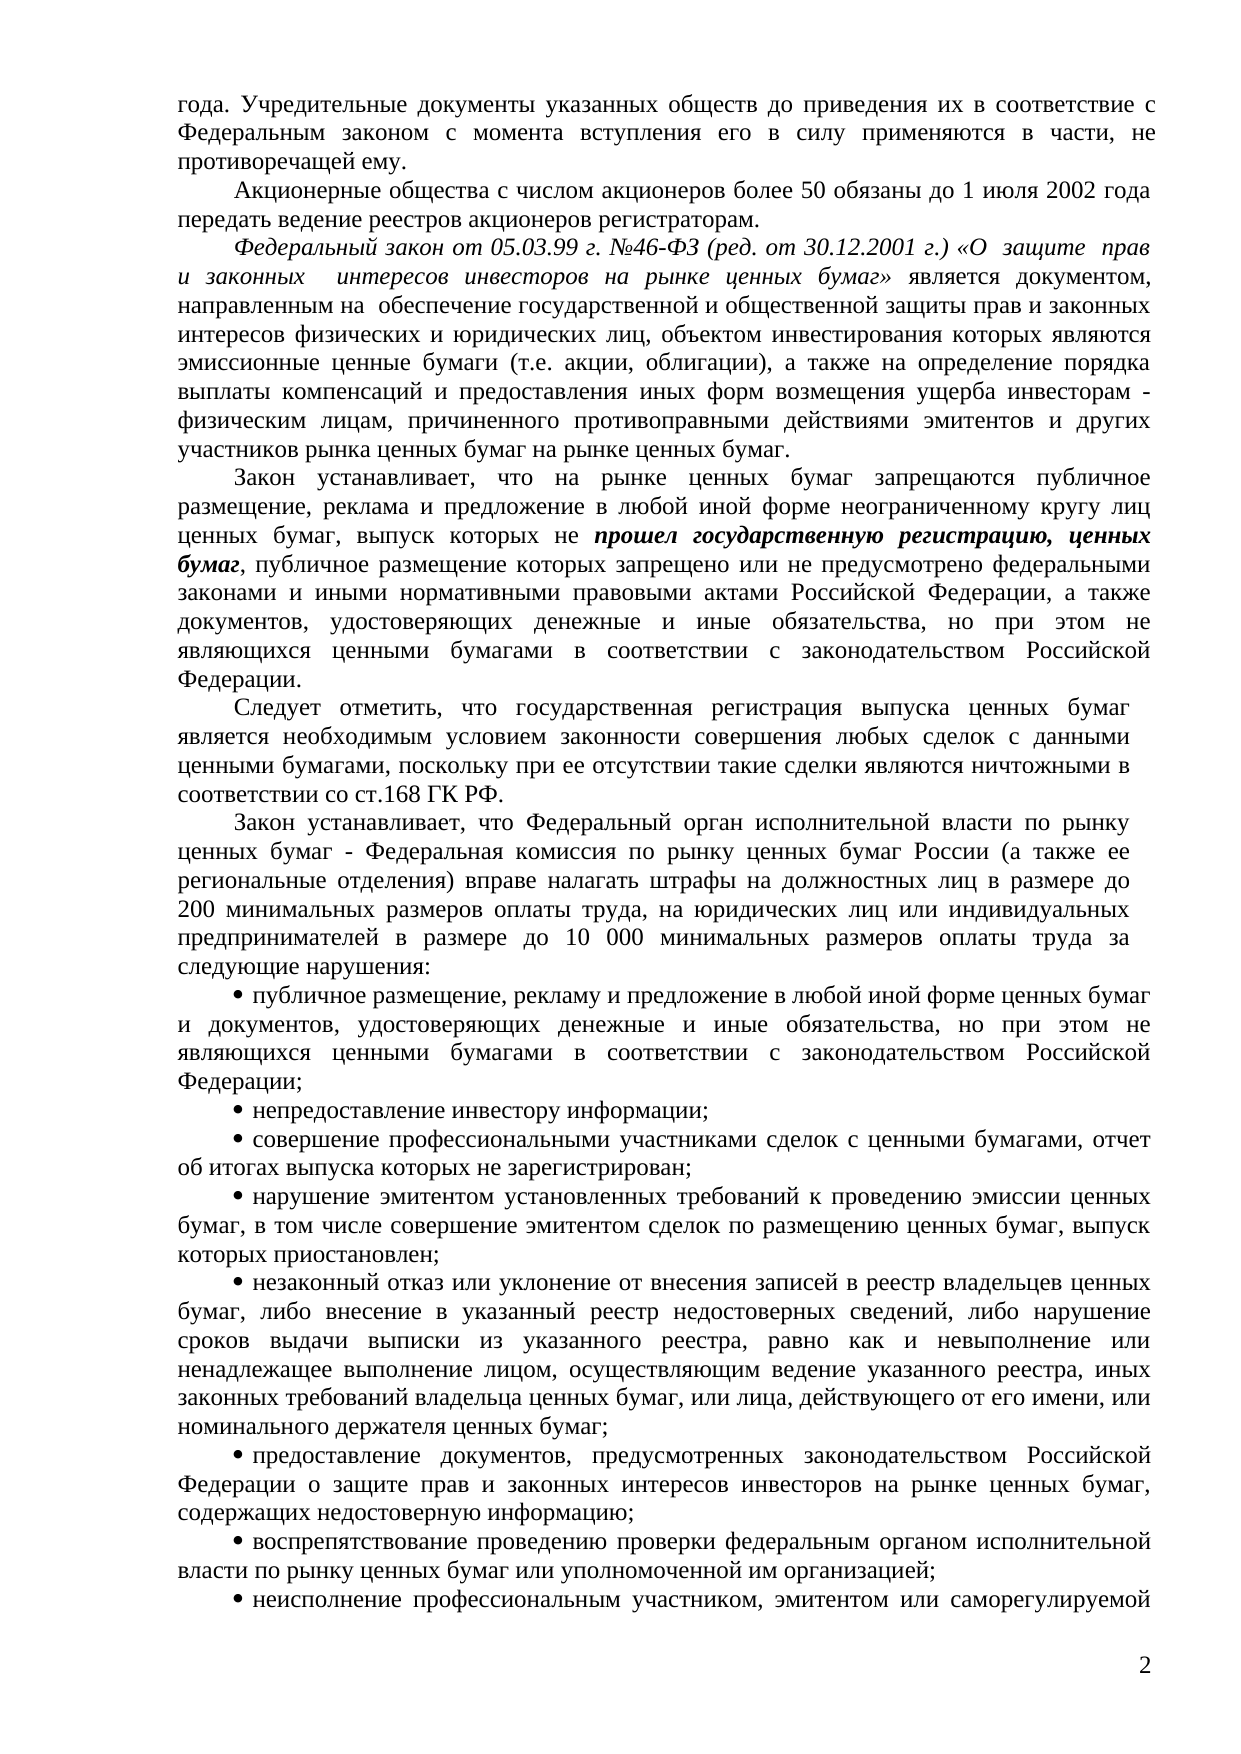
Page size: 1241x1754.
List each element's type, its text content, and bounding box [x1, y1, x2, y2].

text Федеральный закон от 05.03.99 г. №46-ФЗ (ред. от 30.12.2001 г.) «О защите прав и законных интересов инвесторов на рынке ценных бумаг» является документом, направленным на обеспечение государственной и общественной защиты прав и законных интересов физических и юридических лиц, объектом инвестирования которых являются эмиссионные ценные бумаги (т.е. акции, облигации), а также на определение порядка выплаты компенсаций и предоставления иных форм возмещения ущерба инвесторам - физическим лицам, причиненного противоправными действиями эмитентов и других участников рынка ценных бумаг на рынке ценных бумаг. [177, 232, 1152, 462]
list совершение профессиональными участниками сделок с ценными бумагами, отчет об итогах выпуска которых не зарегистрирован; [177, 1124, 1152, 1181]
list нарушение эмитентом установленных требований к проведению эмиссии ценных бумаг, в том числе совершение эмитентом сделок по размещению ценных бумаг, выпуск которых приостановлен; [177, 1181, 1152, 1267]
text Следует отметить, что государственная регистрация выпуска ценных бумаг является необходимым условием законности совершения любых сделок с данными ценными бумагами, поскольку при ее отсутствии такие сделки являются ничтожными в соответствии со ст.168 ГК РФ. [177, 692, 1131, 807]
list незаконный отказ или уклонение от внесения записей в реестр владельцев ценных бумаг, либо внесение в указанный реестр недостоверных сведений, либо нарушение сроков выдачи выписки из указанного реестра, равно как и невыполнение или ненадлежащее выполнение лицом, осуществляющим ведение указанного реестра, иных законных требований владельца ценных бумаг, или лица, действующего от его имени, или номинального держателя ценных бумаг; [177, 1267, 1152, 1440]
text Закон устанавливает, что Федеральный орган исполнительной власти по рынку ценных бумаг - Федеральная комиссия по рынку ценных бумаг России (а также ее региональные отделения) вправе налагать штрафы на должностных лиц в размере до 200 минимальных размеров оплаты труда, на юридических лиц или индивидуальных предпринимателей в размере до 10 000 минимальных размеров оплаты труда за следующие нарушения: [177, 807, 1131, 980]
text Закон устанавливает, что на рынке ценных бумаг запрещаются публичное размещение, реклама и предложение в любой иной форме неограниченному кругу лиц ценных бумаг, выпуск которых не прошел государственную регистрацию, ценных бумаг, публичное размещение которых запрещено или не предусмотрено федеральными законами и иными нормативными правовыми актами Российской Федерации, а также документов, удостоверяющих денежные и иные обязательства, но при этом не являющихся ценными бумагами в соответствии с законодательством Российской Федерации. [177, 462, 1152, 692]
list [177, 1584, 1152, 1612]
list предоставление документов, предусмотренных законодательством Российской Федерации о защите прав и законных интересов инвесторов на рынке ценных бумаг, содержащих недостоверную информацию; [177, 1440, 1152, 1526]
text Акционерные общества с числом акционеров более 50 обязаны до 1 июля 2002 года передать ведение реестров акционеров регистраторам. [177, 175, 1152, 232]
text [177, 89, 1158, 175]
list воспрепятствование проведению проверки федеральным органом исполнительной власти по рынку ценных бумаг или уполномоченной им организацией; [177, 1526, 1152, 1584]
list публичное размещение, рекламу и предложение в любой иной форме ценных бумаг и документов, удостоверяющих денежные и иные обязательства, но при этом не являющихся ценными бумагами в соответствии с законодательством Российской Федерации; [177, 980, 1152, 1095]
list непредоставление инвестору информации; [177, 1095, 1152, 1124]
